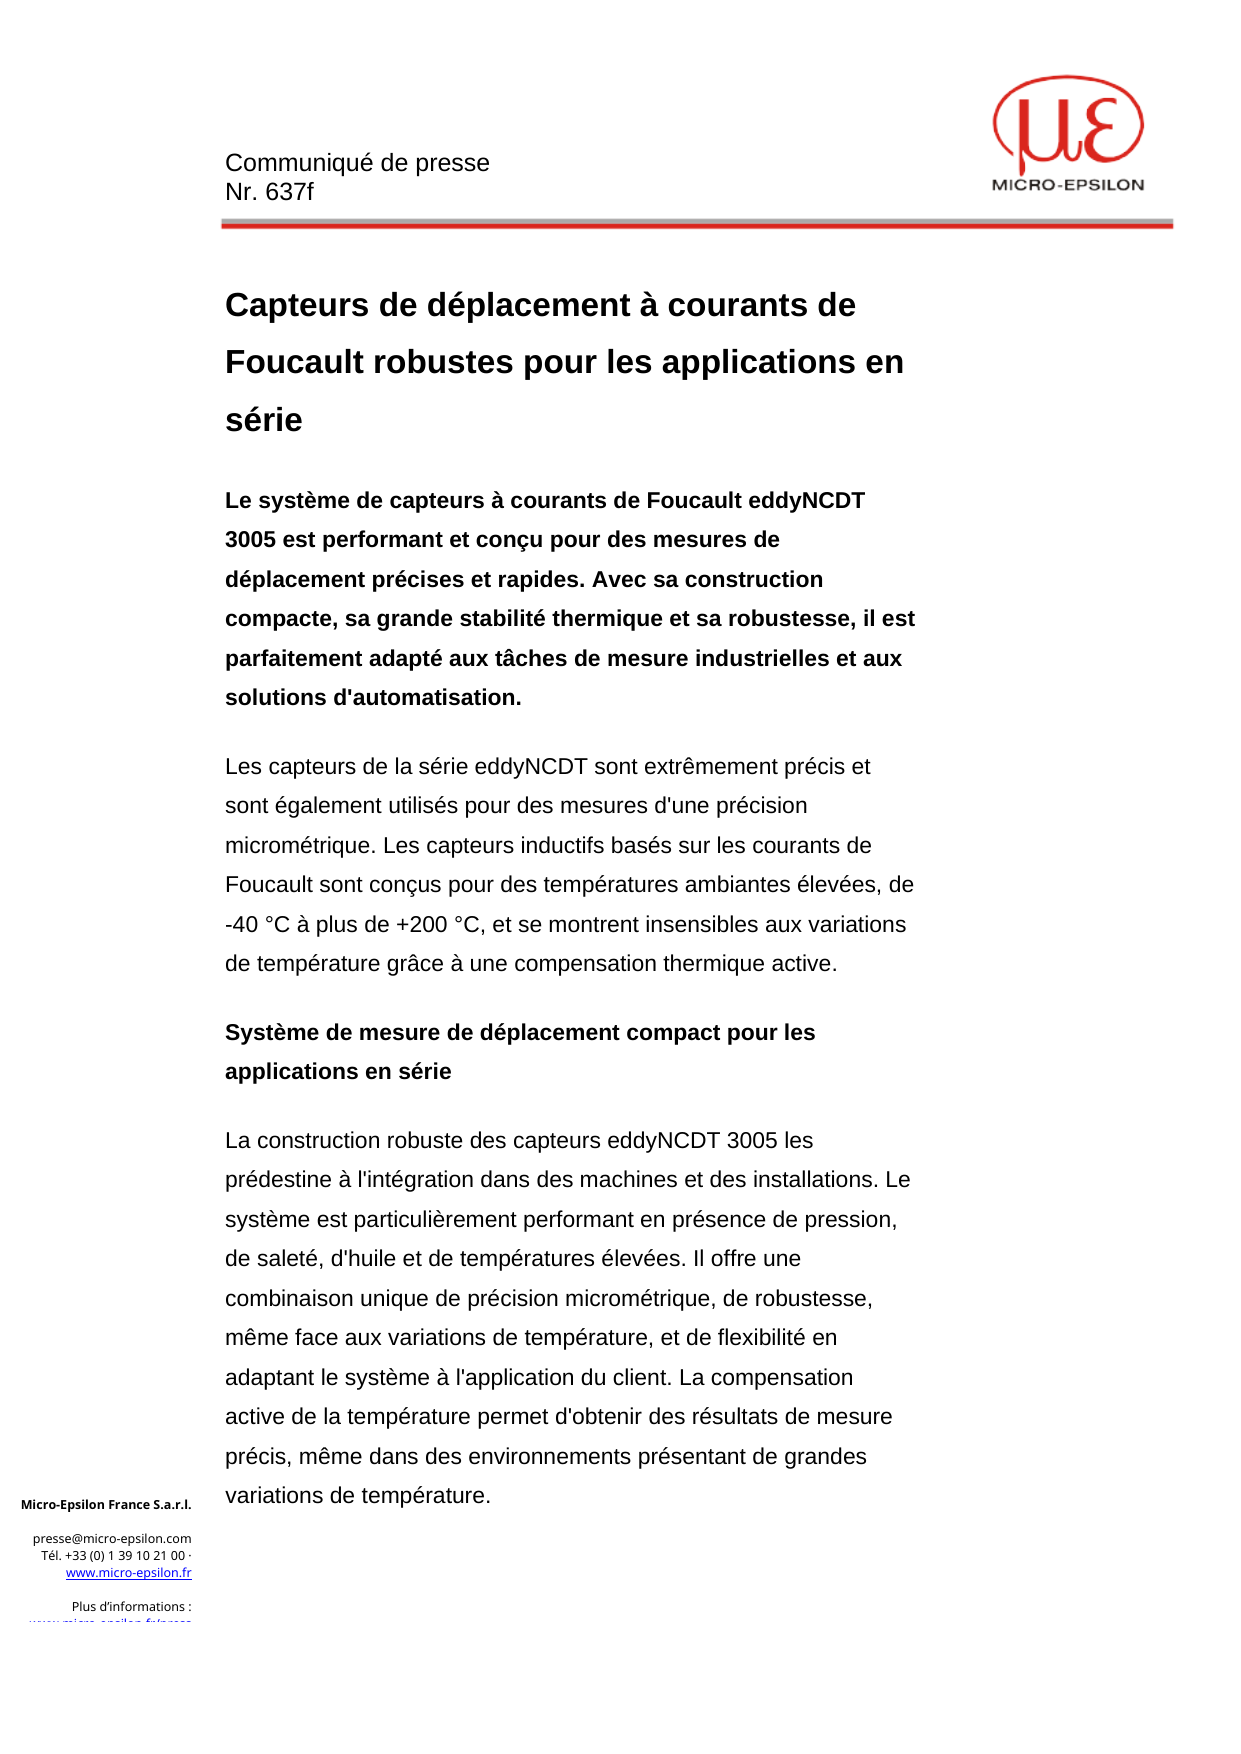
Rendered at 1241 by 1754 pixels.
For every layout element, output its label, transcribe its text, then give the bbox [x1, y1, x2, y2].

text Système de mesure de déplacement compact pour les applications en série [225, 1019, 919, 1084]
text Les capteurs de la série eddyNCDT sont extrêmement précis et sont également utilisés pour des mesures d'une précision micrométrique. Les capteurs inductifs basés sur les courants de Foucault sont conçus pour des températures ambiantes élevées, de -40 °C à plus de +200 °C, et se montrent insensibles aux variations de température grâce à une compensation thermique active. [225, 753, 919, 976]
text Communiqué de presse [225, 148, 919, 176]
text Le système de capteurs à courants de Foucault eddyNCDT 3005 est performant et conçu pour des mesures de déplacement précises et rapides. Avec sa construction compacte, sa grande stabilité thermique et sa robustesse, il est parfaitement adapté aux tâches de mesure industrielles et aux solutions d'automatisation. [225, 487, 919, 710]
text Nr. 637f [225, 176, 919, 205]
text Capteurs de déplacement à courants de Foucault robustes pour les applications en série [225, 285, 919, 438]
text La construction robuste des capteurs eddyNCDT 3005 les prédestine à l'intégration dans des machines et des installations. Le système est particulièrement performant en présence de pression, de saleté, d'huile et de températures élevées. Il offre une combinaison unique de précision micrométrique, de robustesse, même face aux variations de température, et de flexibilité en adaptant le système à l'application du client. La compensation active de la température permet d'obtenir des résultats de mesure précis, même dans des environnements présentant de grandes variations de température. [225, 1127, 919, 1508]
